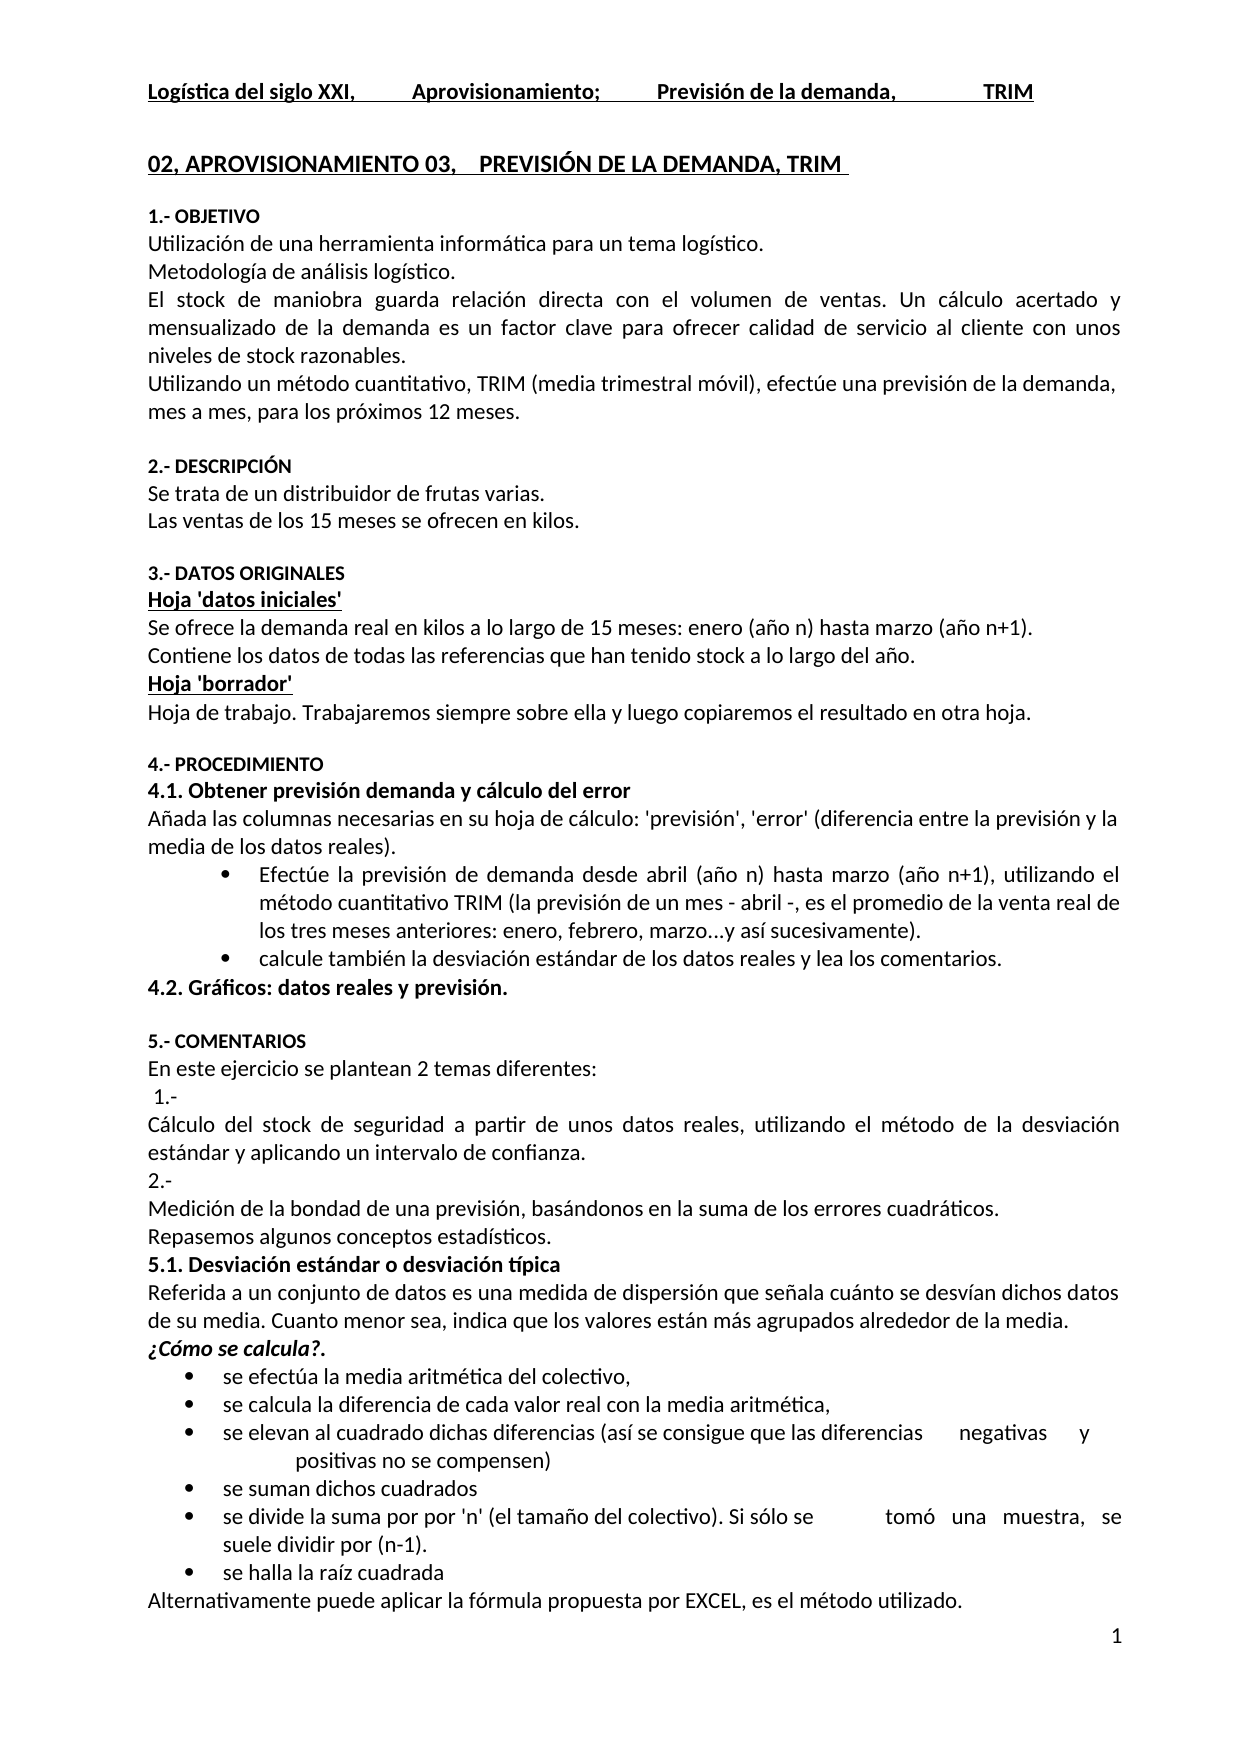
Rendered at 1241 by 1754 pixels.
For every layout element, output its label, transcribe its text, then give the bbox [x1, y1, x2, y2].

list 2.- DESCRIPCIÓN [148, 453, 1122, 479]
text 4.1. Obtener previsión demanda y cálculo del error [148, 776, 1122, 804]
list Cálculo del stock de seguridad a partir de unos datos reales, utilizando el método de la desviación estándar y aplicando un intervalo de confianza. [148, 1110, 1122, 1166]
text 5.- COMENTARIOS [148, 1029, 1122, 1054]
text Hoja de trabajo. Trabajaremos siempre sobre ella y luego copiaremos el resultado en otra hoja. [148, 698, 1122, 726]
list Se trata de un distribuidor de frutas varias. [148, 479, 1122, 507]
list ¿Cómo se calcula?. [148, 1334, 1122, 1362]
text Utilización de una herramienta informática para un tema logístico. [148, 229, 1122, 257]
list En este ejercicio se plantean 2 temas diferentes: [148, 1054, 1122, 1082]
list se efectúa la media aritmética del colectivo, [185, 1362, 1122, 1390]
text El stock de maniobra guarda relación directa con el volumen de ventas. Un cálculo acertado y mensualizado de la demanda es un factor clave para ofrecer calidad de servicio al cliente con unos niveles de stock razonables. [148, 285, 1122, 369]
text 02, APROVISIONAMIENTO 03, PREVISIÓN DE LA DEMANDA, TRIM [148, 148, 1122, 178]
list se calcula la diferencia de cada valor real con la media aritmética, [185, 1390, 1122, 1418]
list calcule también la desviación estándar de los datos reales y lea los comentarios. [221, 944, 1122, 973]
list 1.- OBJETIVO [148, 204, 1122, 229]
text 4.2. Gráficos: datos reales y previsión. [148, 973, 1122, 1001]
list Efectúe la previsión de demanda desde abril (año n) hasta marzo (año n+1), utilizando el método cuantitativo TRIM (la previsión de un mes - abril -, es el promedio de la venta real de los tres meses anteriores: enero, febrero, marzo...y así sucesivamente). [221, 861, 1122, 944]
list 2.- [148, 1166, 1122, 1194]
text Hoja 'datos iniciales' [148, 586, 1122, 613]
list Alternativamente puede aplicar la fórmula propuesta por EXCEL, es el método utilizado. [148, 1586, 1122, 1614]
list Repasemos algunos conceptos estadísticos. [148, 1222, 1122, 1250]
text Metodología de análisis logístico. [148, 257, 1122, 285]
list 1.- [148, 1082, 1122, 1110]
text Contiene los datos de todas las referencias que han tenido stock a lo largo del año. [148, 642, 1122, 669]
list Referida a un conjunto de datos es una medida de dispersión que señala cuánto se desvían dichos datos de su media. Cuanto menor sea, indica que los valores están más agrupados alrededor de la media. [148, 1278, 1122, 1334]
list se suman dichos cuadrados [185, 1474, 1122, 1502]
text Añada las columnas necesarias en su hoja de cálculo: 'previsión', 'error' (diferencia entre la previsión y la media de los datos reales). [148, 804, 1122, 861]
list se divide la suma por por 'n' (el tamaño del colectivo). Si sólo se tomó una muestra, se suele dividir por (n-1). [185, 1502, 1122, 1558]
list se elevan al cuadrado dichas diferencias (así se consigue que las diferencias negativas y positivas no se compensen) [185, 1418, 1122, 1474]
text 4.- PROCEDIMIENTO [148, 751, 1122, 776]
text Utilizando un método cuantitativo, TRIM (media trimestral móvil), efectúe una previsión de la demanda, mes a mes, para los próximos 12 meses. [148, 369, 1122, 425]
text Hoja 'borrador' [148, 669, 1122, 698]
list se halla la raíz cuadrada [185, 1558, 1122, 1586]
text 3.- DATOS ORIGINALES [148, 560, 1122, 586]
list Las ventas de los 15 meses se ofrecen en kilos. [148, 507, 1122, 535]
list 5.1. Desviación estándar o desviación típica [148, 1250, 1122, 1278]
list Medición de la bondad de una previsión, basándonos en la suma de los errores cuadráticos. [148, 1194, 1122, 1222]
text Se ofrece la demanda real en kilos a lo largo de 15 meses: enero (año n) hasta marzo (año n+1). [148, 613, 1122, 642]
